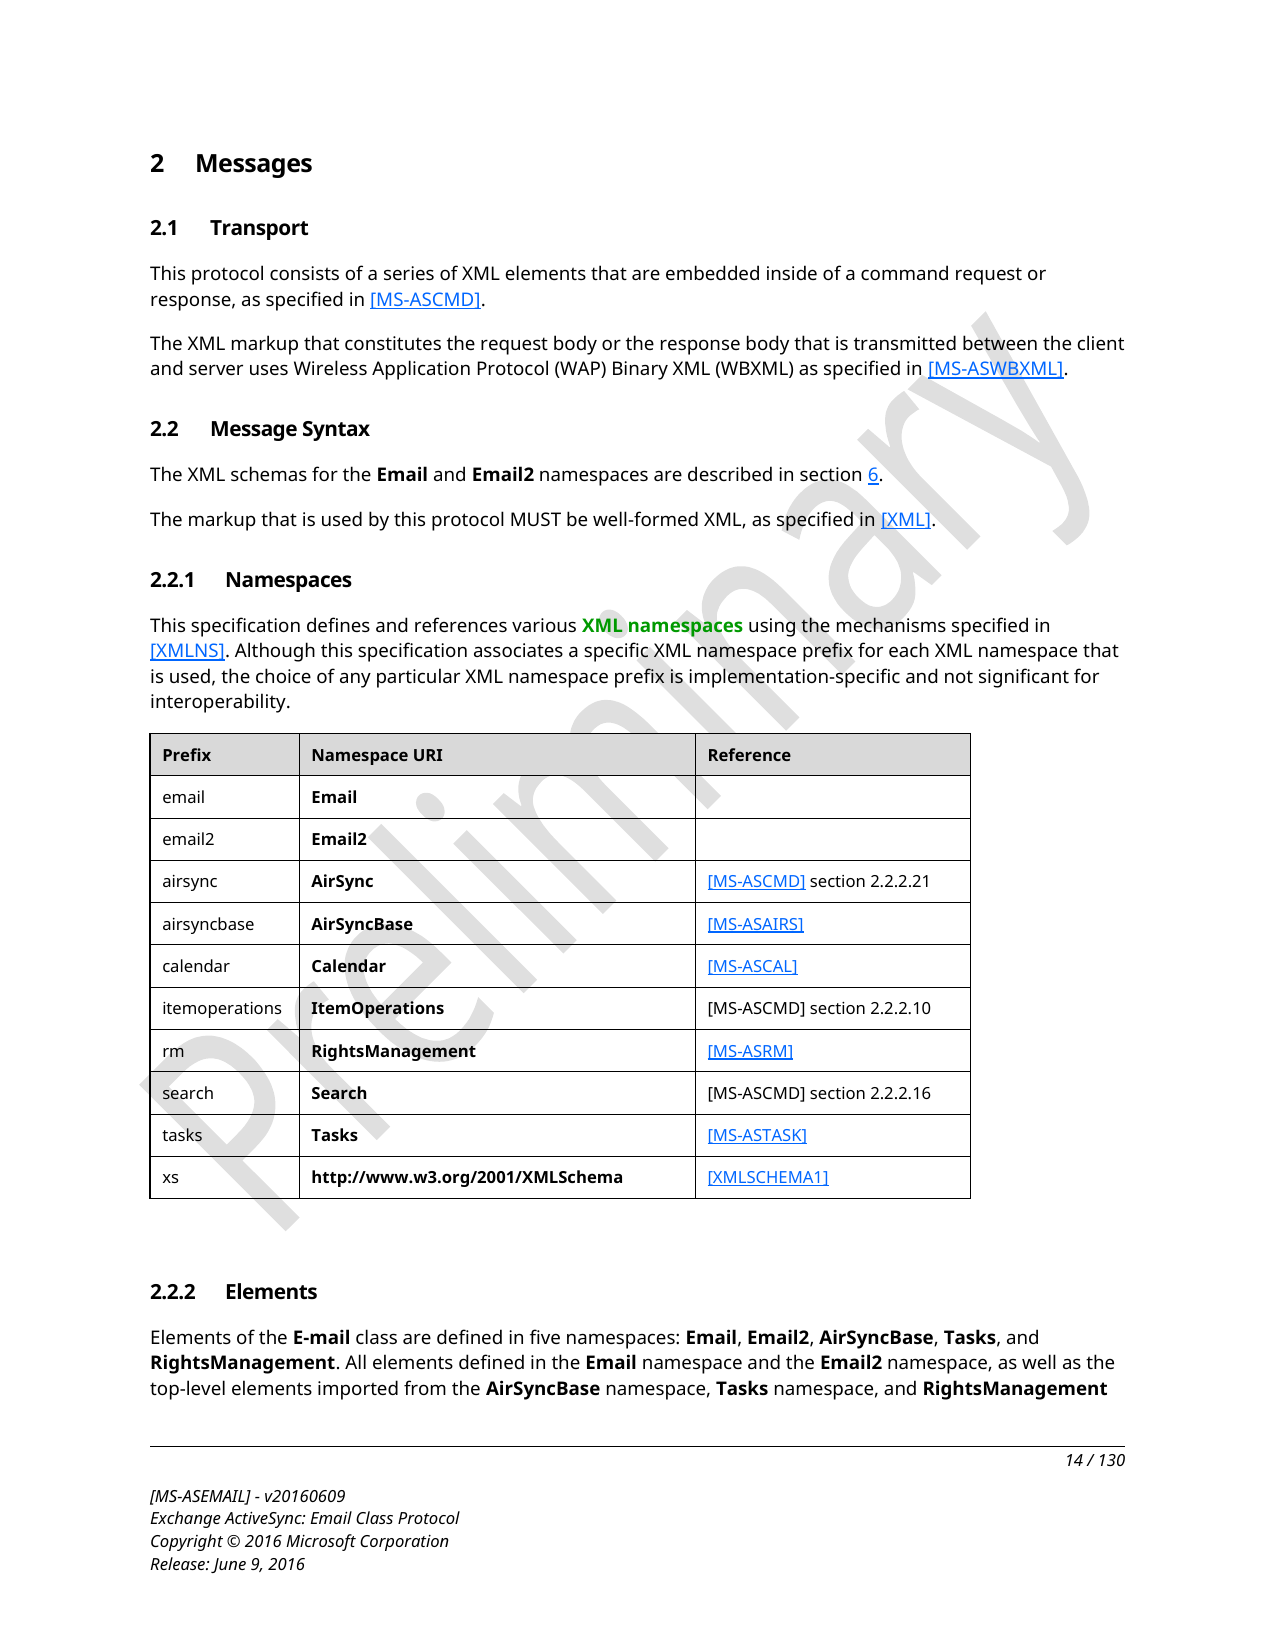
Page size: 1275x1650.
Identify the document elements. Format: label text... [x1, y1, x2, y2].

subtitle Elements [150, 1277, 1125, 1305]
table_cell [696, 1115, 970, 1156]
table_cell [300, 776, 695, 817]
text The XML markup that constitutes the request body or the response body that is transmitted between the client and server uses Wireless Application Protocol (WAP) Binary XML (WBXML) as specified in [MS-ASWBXML]. [150, 330, 1125, 381]
subtitle Messages [150, 146, 1125, 180]
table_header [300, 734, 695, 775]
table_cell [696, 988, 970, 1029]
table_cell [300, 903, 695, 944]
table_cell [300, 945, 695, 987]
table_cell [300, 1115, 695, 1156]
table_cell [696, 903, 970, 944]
subtitle Namespaces [150, 565, 1125, 593]
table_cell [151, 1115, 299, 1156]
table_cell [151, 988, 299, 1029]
subtitle Transport [150, 213, 1125, 242]
text This protocol consists of a series of XML elements that are embedded inside of a command request or response, as specified in [MS-ASCMD]. [150, 260, 1125, 311]
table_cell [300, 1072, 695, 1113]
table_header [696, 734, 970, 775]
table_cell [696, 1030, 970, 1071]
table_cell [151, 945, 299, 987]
text This specification defines and references various XML namespaces using the mechanisms specified in [XMLNS]. Although this specification associates a specific XML namespace prefix for each XML namespace that is used, the choice of any particular XML namespace prefix is implementation-specific and not significant for interoperability. [150, 612, 1125, 714]
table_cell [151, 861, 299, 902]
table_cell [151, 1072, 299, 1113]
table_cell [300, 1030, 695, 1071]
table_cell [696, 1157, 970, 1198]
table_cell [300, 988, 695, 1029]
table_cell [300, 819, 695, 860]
text The XML schemas for the Email and Email2 namespaces are described in section 6. [150, 462, 1125, 487]
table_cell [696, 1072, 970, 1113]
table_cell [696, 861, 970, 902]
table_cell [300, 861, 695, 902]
text The markup that is used by this protocol MUST be well-formed XML, as specified in [XML]. [150, 506, 1125, 532]
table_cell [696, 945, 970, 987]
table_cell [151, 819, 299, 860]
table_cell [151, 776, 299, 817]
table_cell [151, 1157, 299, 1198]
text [150, 1324, 1125, 1401]
subtitle Message Syntax [150, 414, 1125, 443]
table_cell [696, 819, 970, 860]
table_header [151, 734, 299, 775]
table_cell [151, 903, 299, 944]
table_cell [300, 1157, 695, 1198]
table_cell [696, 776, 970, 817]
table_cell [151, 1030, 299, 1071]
